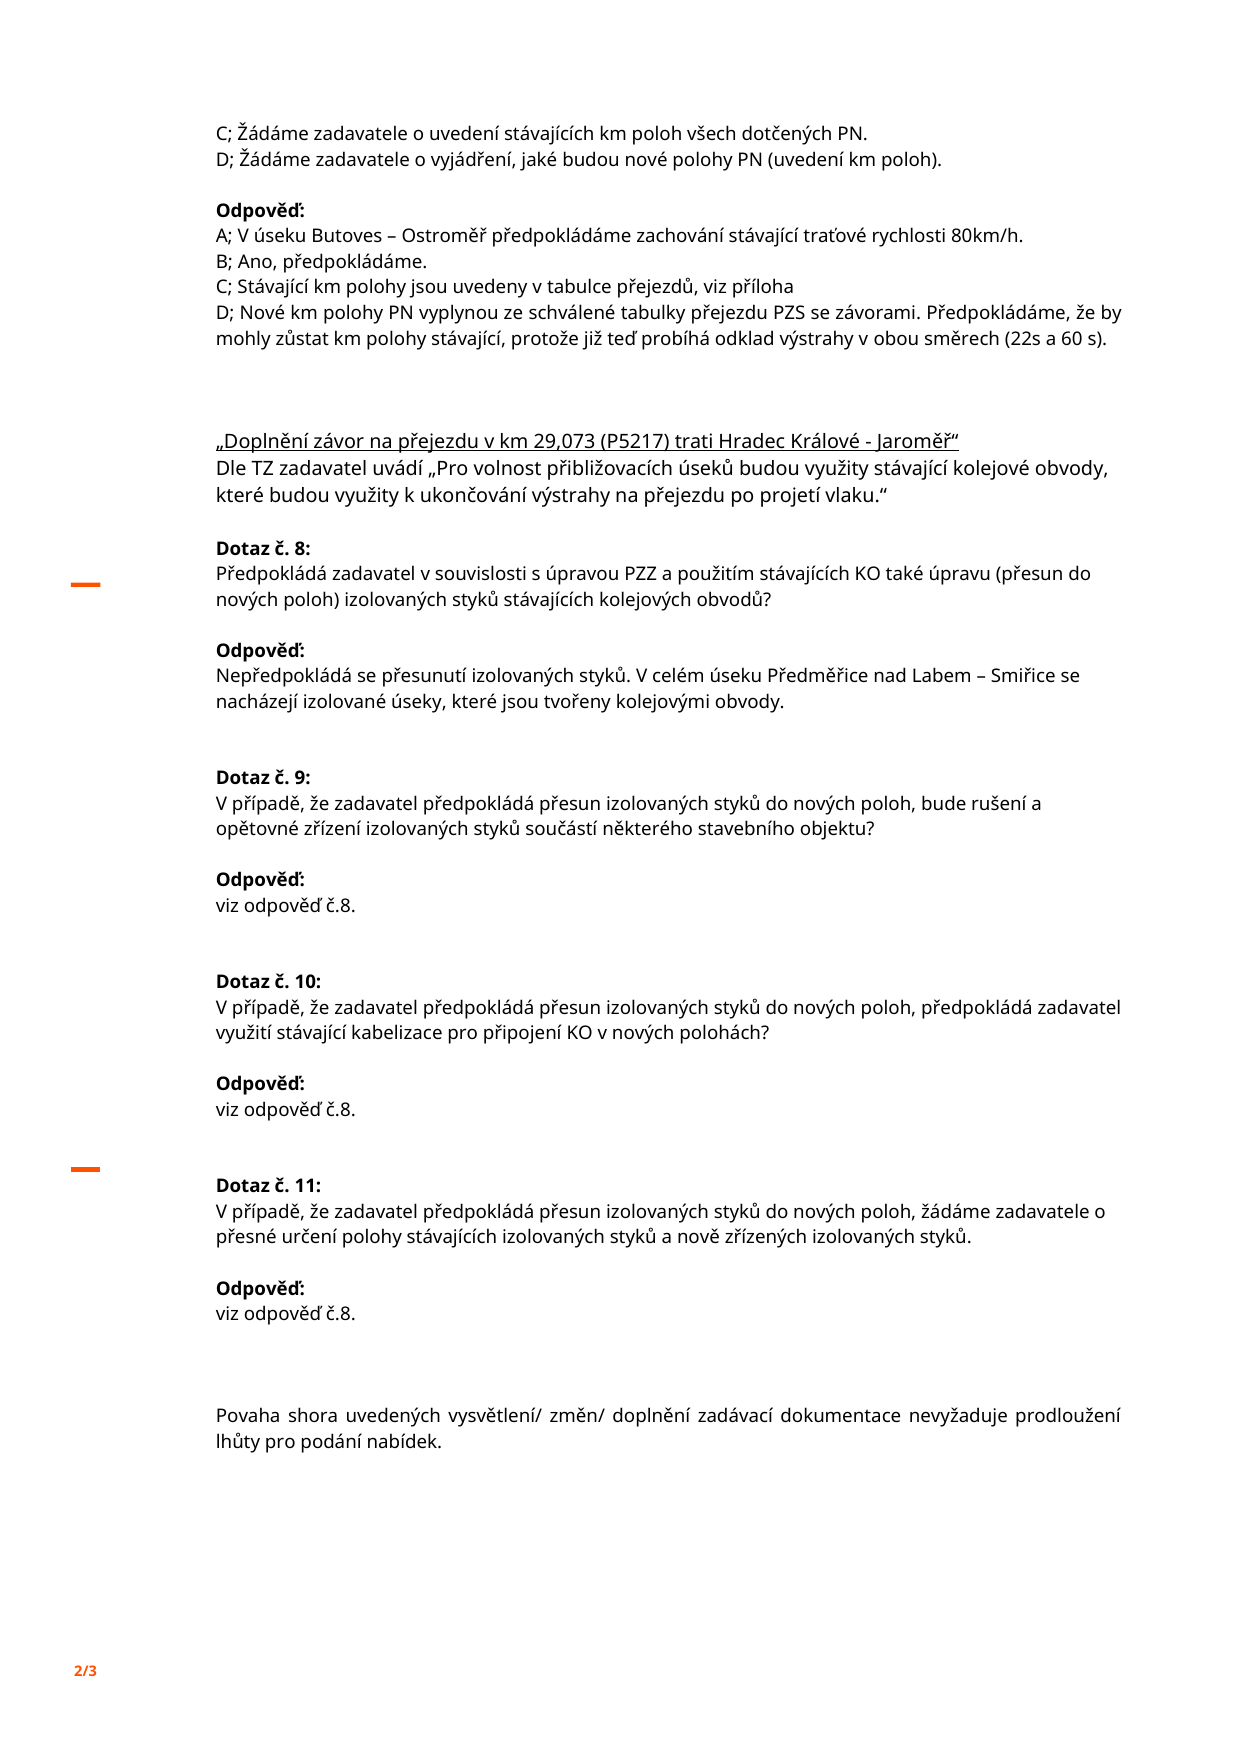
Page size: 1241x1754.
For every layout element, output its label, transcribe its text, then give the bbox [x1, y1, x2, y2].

text A; V úseku Butoves – Ostroměř předpokládáme zachování stávající traťové rychlosti 80km/h. [216, 223, 1122, 248]
text Dotaz č. 10: [216, 969, 1122, 994]
text Odpověď: [216, 867, 1122, 892]
text C; Žádáme zadavatele o uvedení stávajících km poloh všech dotčených PN. [216, 121, 1122, 146]
text Nepředpokládá se přesunutí izolovaných styků. V celém úseku Předměřice nad Labem – Smiřice se nacházejí izolované úseky, které jsou tvořeny kolejovými obvody. [216, 662, 1122, 713]
text Povaha shora uvedených vysvětlení/ změn/ doplnění zadávací dokumentace nevyžaduje prodloužení lhůty pro podání nabídek. [216, 1402, 1122, 1453]
text V případě, že zadavatel předpokládá přesun izolovaných styků do nových poloh, žádáme zadavatele o přesné určení polohy stávajících izolovaných styků a nově zřízených izolovaných styků. [216, 1198, 1122, 1249]
text Odpověď: [216, 1071, 1122, 1096]
text Odpověď: [216, 1275, 1122, 1300]
text Dotaz č. 9: [216, 764, 1122, 790]
text Odpověď: [216, 637, 1122, 662]
text D; Nové km polohy PN vyplynou ze schválené tabulky přejezdu PZS se závorami. Předpokládáme, že by mohly zůstat km polohy stávající, protože již teď probíhá odklad výstrahy v obou směrech (22s a 60 s). [216, 299, 1122, 350]
text Dle TZ zadavatel uvádí „Pro volnost přibližovacích úseků budou využity stávající kolejové obvody, které budou využity k ukončování výstrahy na přejezdu po projetí vlaku.“ Dotaz č. 8: [216, 454, 1122, 560]
text D; Žádáme zadavatele o vyjádření, jaké budou nové polohy PN (uvedení km poloh). [216, 146, 1122, 172]
text B; Ano, předpokládáme. [216, 248, 1122, 274]
text Předpokládá zadavatel v souvislosti s úpravou PZZ a použitím stávajících KO také úpravu (přesun do nových poloh) izolovaných styků stávajících kolejových obvodů? [216, 560, 1122, 611]
text viz odpověď č.8. [216, 1096, 1122, 1122]
text viz odpověď č.8. [216, 1300, 1122, 1326]
text V případě, že zadavatel předpokládá přesun izolovaných styků do nových poloh, bude rušení a opětovné zřízení izolovaných styků součástí některého stavebního objektu? [216, 790, 1122, 841]
text „Doplnění závor na přejezdu v km 29,073 (P5217) trati Hradec Králové - Jaroměř“ [216, 427, 1122, 454]
text Dotaz č. 11: [216, 1173, 1122, 1198]
text viz odpověď č.8. [216, 892, 1122, 918]
text V případě, že zadavatel předpokládá přesun izolovaných styků do nových poloh, předpokládá zadavatel využití stávající kabelizace pro připojení KO v nových polohách? [216, 994, 1122, 1045]
text C; Stávající km polohy jsou uvedeny v tabulce přejezdů, viz příloha [216, 274, 1122, 299]
text Odpověď: [216, 197, 1122, 223]
